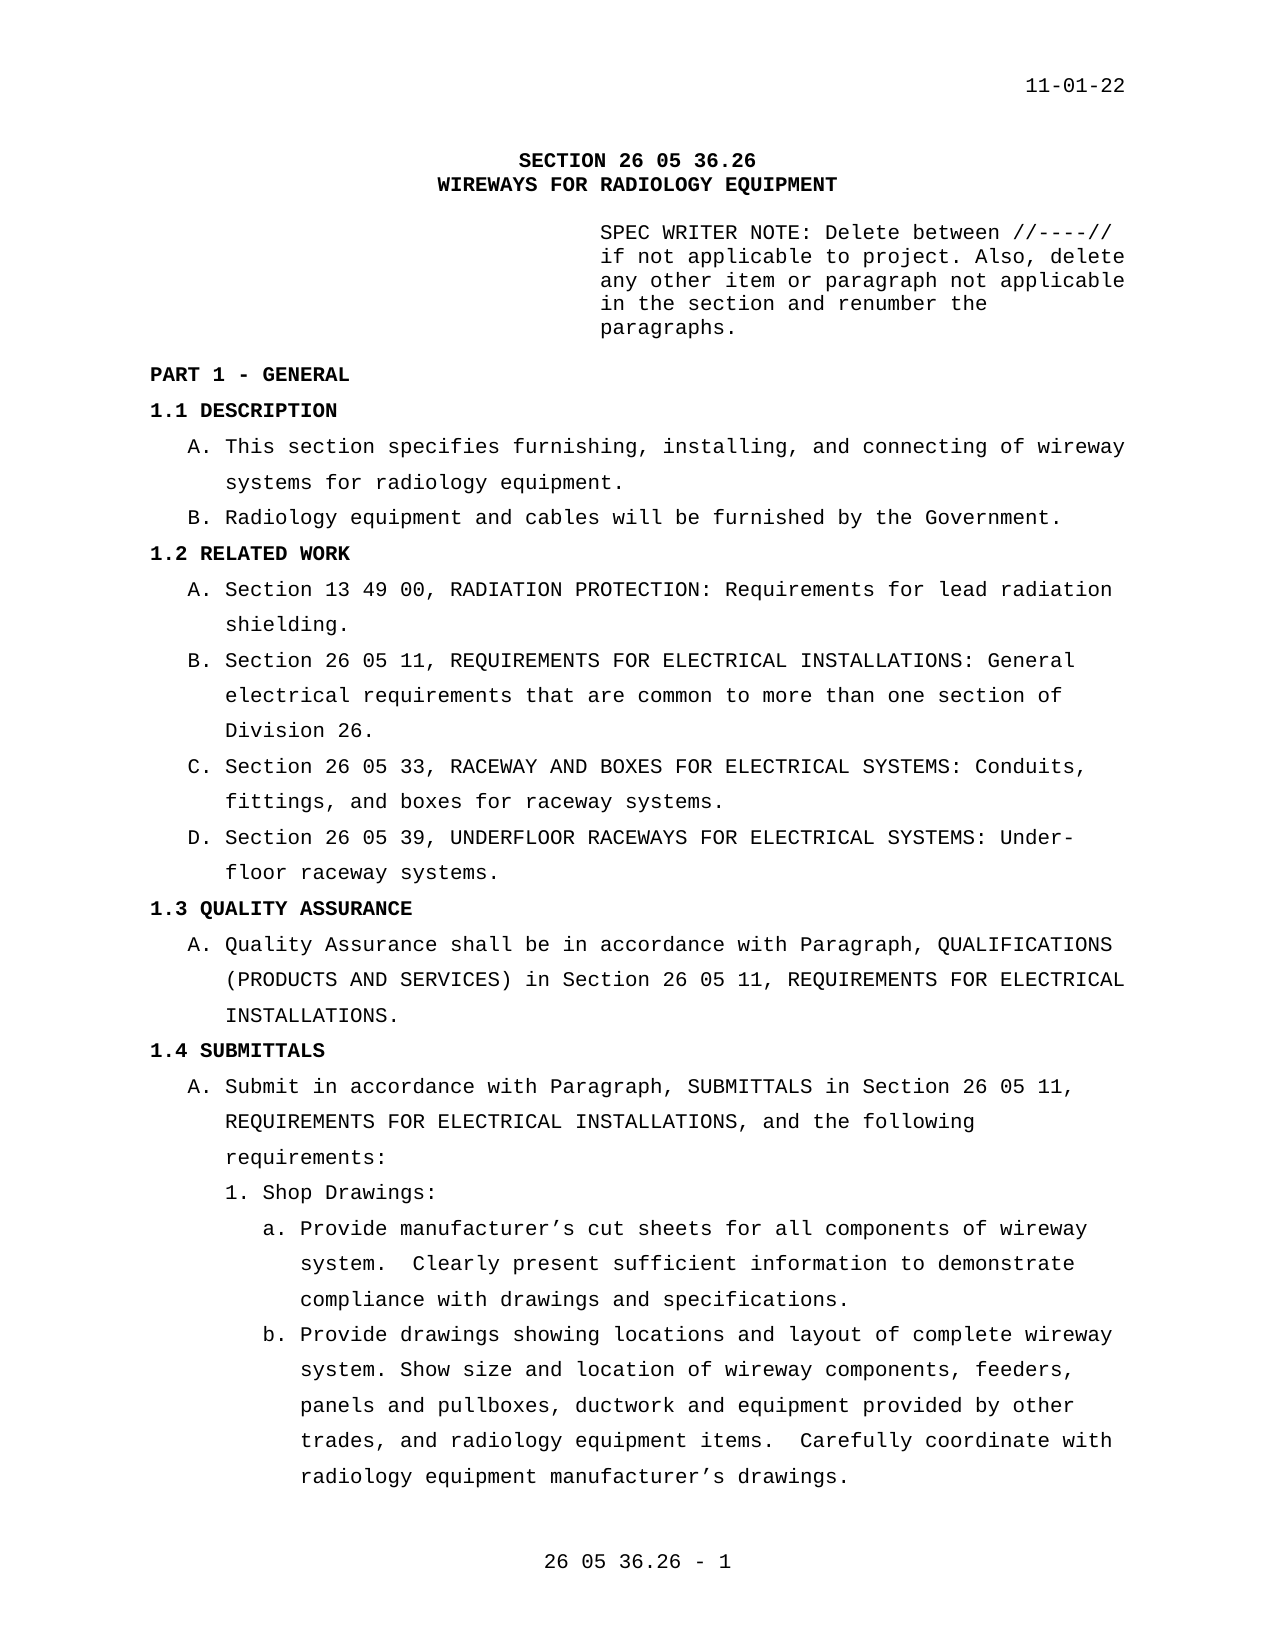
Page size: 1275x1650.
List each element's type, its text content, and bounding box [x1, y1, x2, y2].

text D. Section 26 05 39, UNDERFLOOR RACEWAYS FOR ELECTRICAL SYSTEMS: Under-floor raceway systems. [187, 827, 1125, 886]
text B. Radiology equipment and cables will be furnished by the Government. [187, 507, 1125, 531]
text 1.1 DESCRIPTION [150, 400, 1125, 424]
text b. Provide drawings showing locations and layout of complete wireway system. Show size and location of wireway components, feeders, panels and pullboxes, ductwork and equipment provided by other trades, and radiology equipment items. Carefully coordinate with radiology equipment manufacturer’s drawings. [262, 1324, 1125, 1489]
text A. Submit in accordance with Paragraph, SUBMITTALS in Section 26 05 11, REQUIREMENTS FOR ELECTRICAL INSTALLATIONS, and the following requirements: [187, 1076, 1125, 1171]
text 1.2 RELATED WORK [150, 543, 1125, 566]
text B. Section 26 05 11, REQUIREMENTS FOR ELECTRICAL INSTALLATIONS: General electrical requirements that are common to more than one section of Division 26. [187, 650, 1125, 744]
text 1.3 qualITY ASSURANCE [150, 898, 1125, 921]
text A. This section specifies furnishing, installing, and connecting of wireway systems for radiology equipment. [187, 436, 1125, 496]
text SPEC WRITER NOTE: Delete between //----// if not applicable to project. Also, delete any other item or paragraph not applicable in the section and renumber the paragraphs. [600, 222, 1125, 341]
title SECTION 26 05 36.26 Wireways FOR radiology equipment [150, 150, 1125, 197]
text 1. Shop Drawings: [225, 1182, 1125, 1206]
text A. Section 13 49 00, RADIATION PROTECTION: Requirements for lead radiation shielding. [187, 579, 1125, 638]
text 1.4 SUBMITTALS [150, 1040, 1125, 1064]
text A. Quality Assurance shall be in accordance with Paragraph, QUALIFICATIONS (PRODUCTS AND SERVICES) in Section 26 05 11, REQUIREMENTS FOR ELECTRICAL INSTALLATIONS. [187, 934, 1125, 1028]
text C. Section 26 05 33, RACEWAY AND BOXES FOR ELECTRICAL SYSTEMS: Conduits, fittings, and boxes for raceway systems. [187, 756, 1125, 815]
text PART 1 - GENERAL [150, 364, 1125, 388]
text a. Provide manufacturer’s cut sheets for all components of wireway system. Clearly present sufficient information to demonstrate compliance with drawings and specifications. [262, 1218, 1125, 1312]
